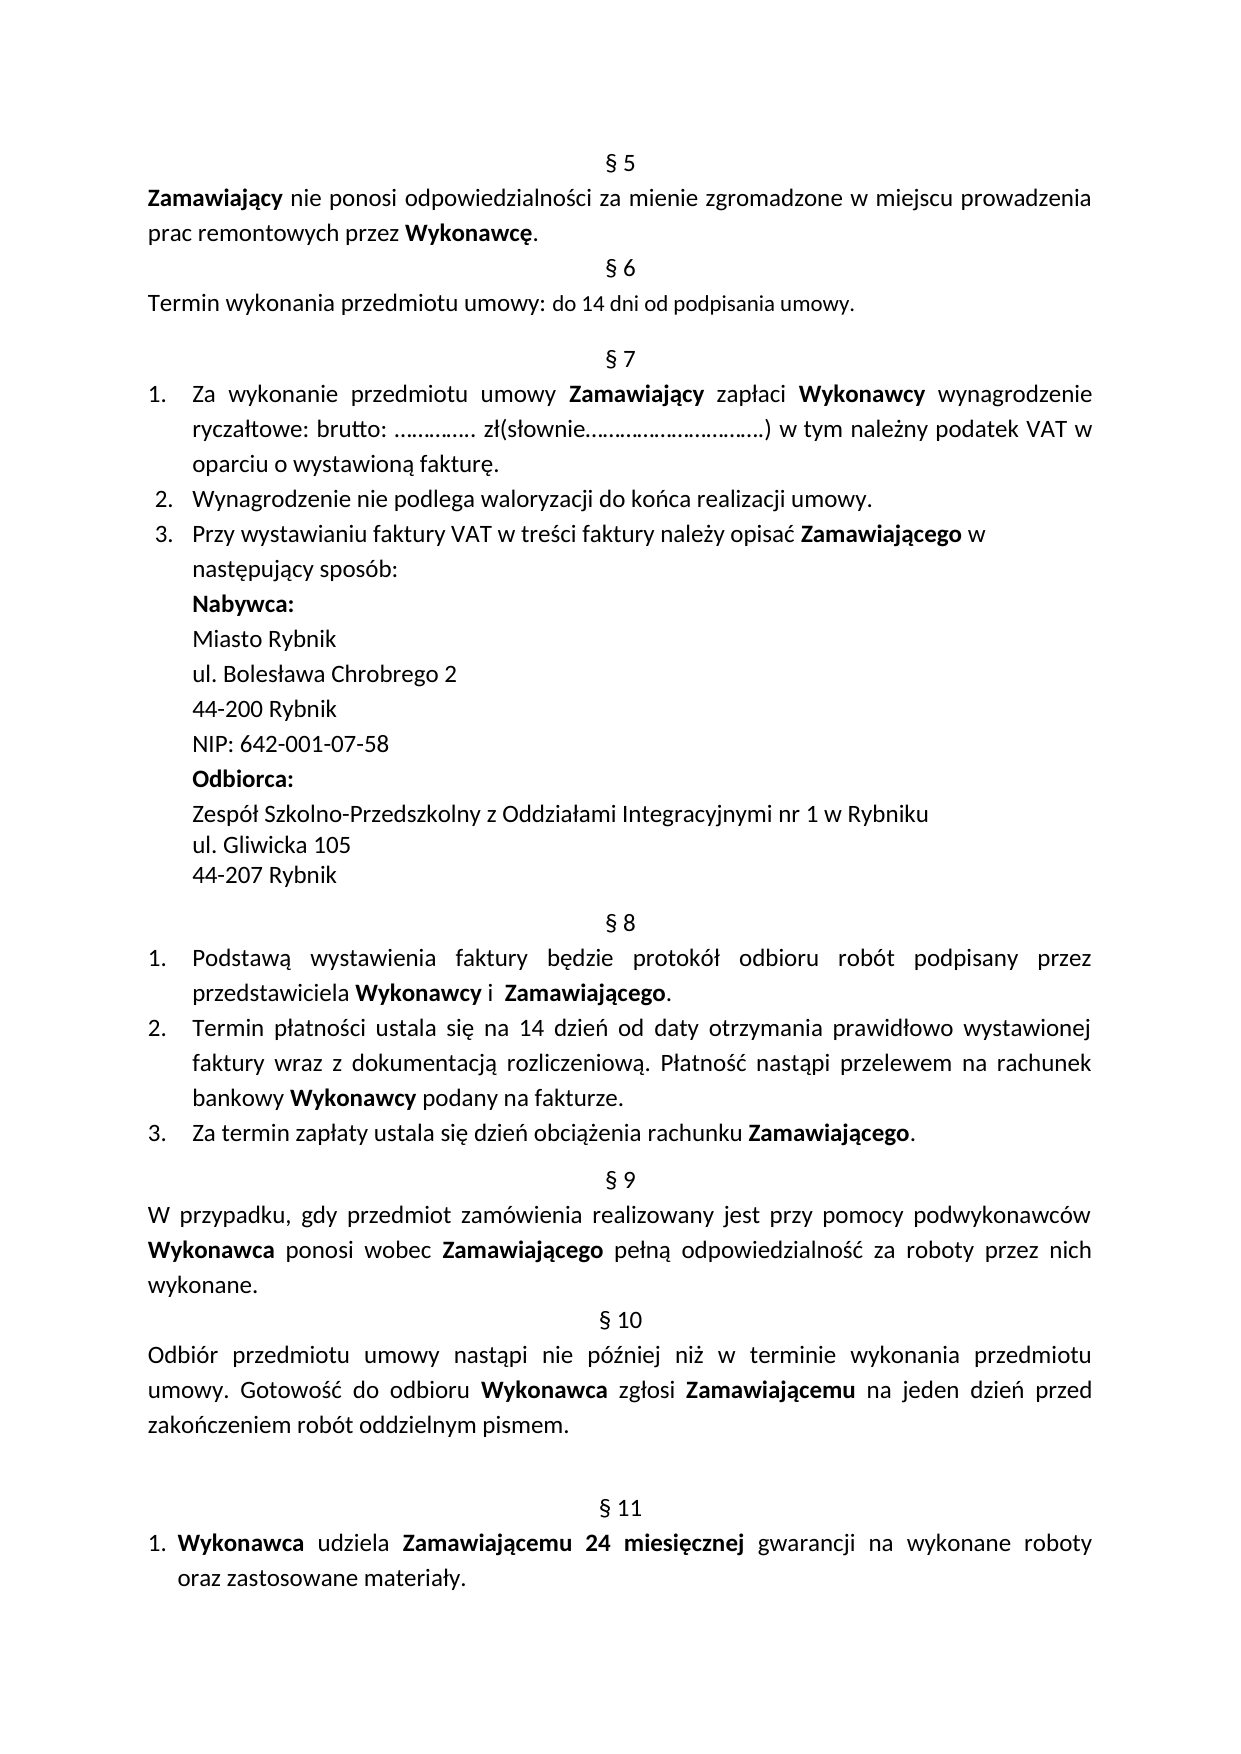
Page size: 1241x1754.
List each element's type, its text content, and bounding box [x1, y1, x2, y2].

text 44-207 Rybnik [192, 859, 1093, 890]
text Zamawiający nie ponosi odpowiedzialności za mienie zgromadzone w miejscu prowadzenia prac remontowych przez Wykonawcę. [148, 183, 1093, 248]
text § 7 [148, 343, 1093, 374]
text § 6 [148, 253, 1093, 283]
list Podstawą wystawienia faktury będzie protokół odbioru robót podpisany przez przedstawiciela Wykonawcy i Zamawiającego. [148, 942, 1093, 1007]
list Wykonawca udziela Zamawiającemu 24 miesięcznej gwarancji na wykonane roboty oraz zastosowane materiały. [148, 1527, 1093, 1592]
list Przy wystawianiu faktury VAT w treści faktury należy opisać Zamawiającego w następujący sposób: [154, 518, 1093, 584]
text NIP: 642-001-07-58 [192, 728, 1093, 759]
text Nabywca: [192, 588, 1093, 619]
text Miasto Rybnik [192, 623, 1093, 654]
text Termin wykonania przedmiotu umowy: do 14 dni od podpisania umowy. [148, 288, 1093, 318]
list Termin płatności ustala się na 14 dzień od daty otrzymania prawidłowo wystawionej faktury wraz z dokumentacją rozliczeniową. Płatność nastąpi przelewem na rachunek bankowy Wykonawcy podany na fakturze. [148, 1012, 1093, 1112]
list Wynagrodzenie nie podlega waloryzacji do końca realizacji umowy. [154, 483, 1093, 514]
text § 11 [148, 1492, 1093, 1522]
text Zespół Szkolno-Przedszkolny z Oddziałami Integracyjnymi nr 1 w Rybniku [192, 798, 1093, 829]
text ul. Bolesława Chrobrego 2 [192, 658, 1093, 689]
text § 10 [148, 1304, 1093, 1335]
text § 9 [148, 1164, 1093, 1195]
text § 8 [148, 907, 1093, 937]
text Odbiór przedmiotu umowy nastąpi nie później niż w terminie wykonania przedmiotu umowy. Gotowość do odbioru Wykonawca zgłosi Zamawiającemu na jeden dzień przed zakończeniem robót oddzielnym pismem. [148, 1339, 1093, 1440]
list Za termin zapłaty ustala się dzień obciążenia rachunku Zamawiającego. [148, 1117, 1093, 1147]
text ul. Gliwicka 105 [192, 829, 1093, 859]
text Odbiorca: [192, 763, 1093, 794]
text 44-200 Rybnik [192, 693, 1093, 724]
text W przypadku, gdy przedmiot zamówienia realizowany jest przy pomocy podwykonawców Wykonawca ponosi wobec Zamawiającego pełną odpowiedzialność za roboty przez nich wykonane. [148, 1199, 1093, 1300]
list Za wykonanie przedmiotu umowy Zamawiający zapłaci Wykonawcy wynagrodzenie ryczałtowe: brutto: ………….. zł(słownie………………………….) w tym należny podatek VAT w oparciu o wystawioną fakturę. [148, 378, 1093, 479]
text § 5 [148, 148, 1093, 178]
